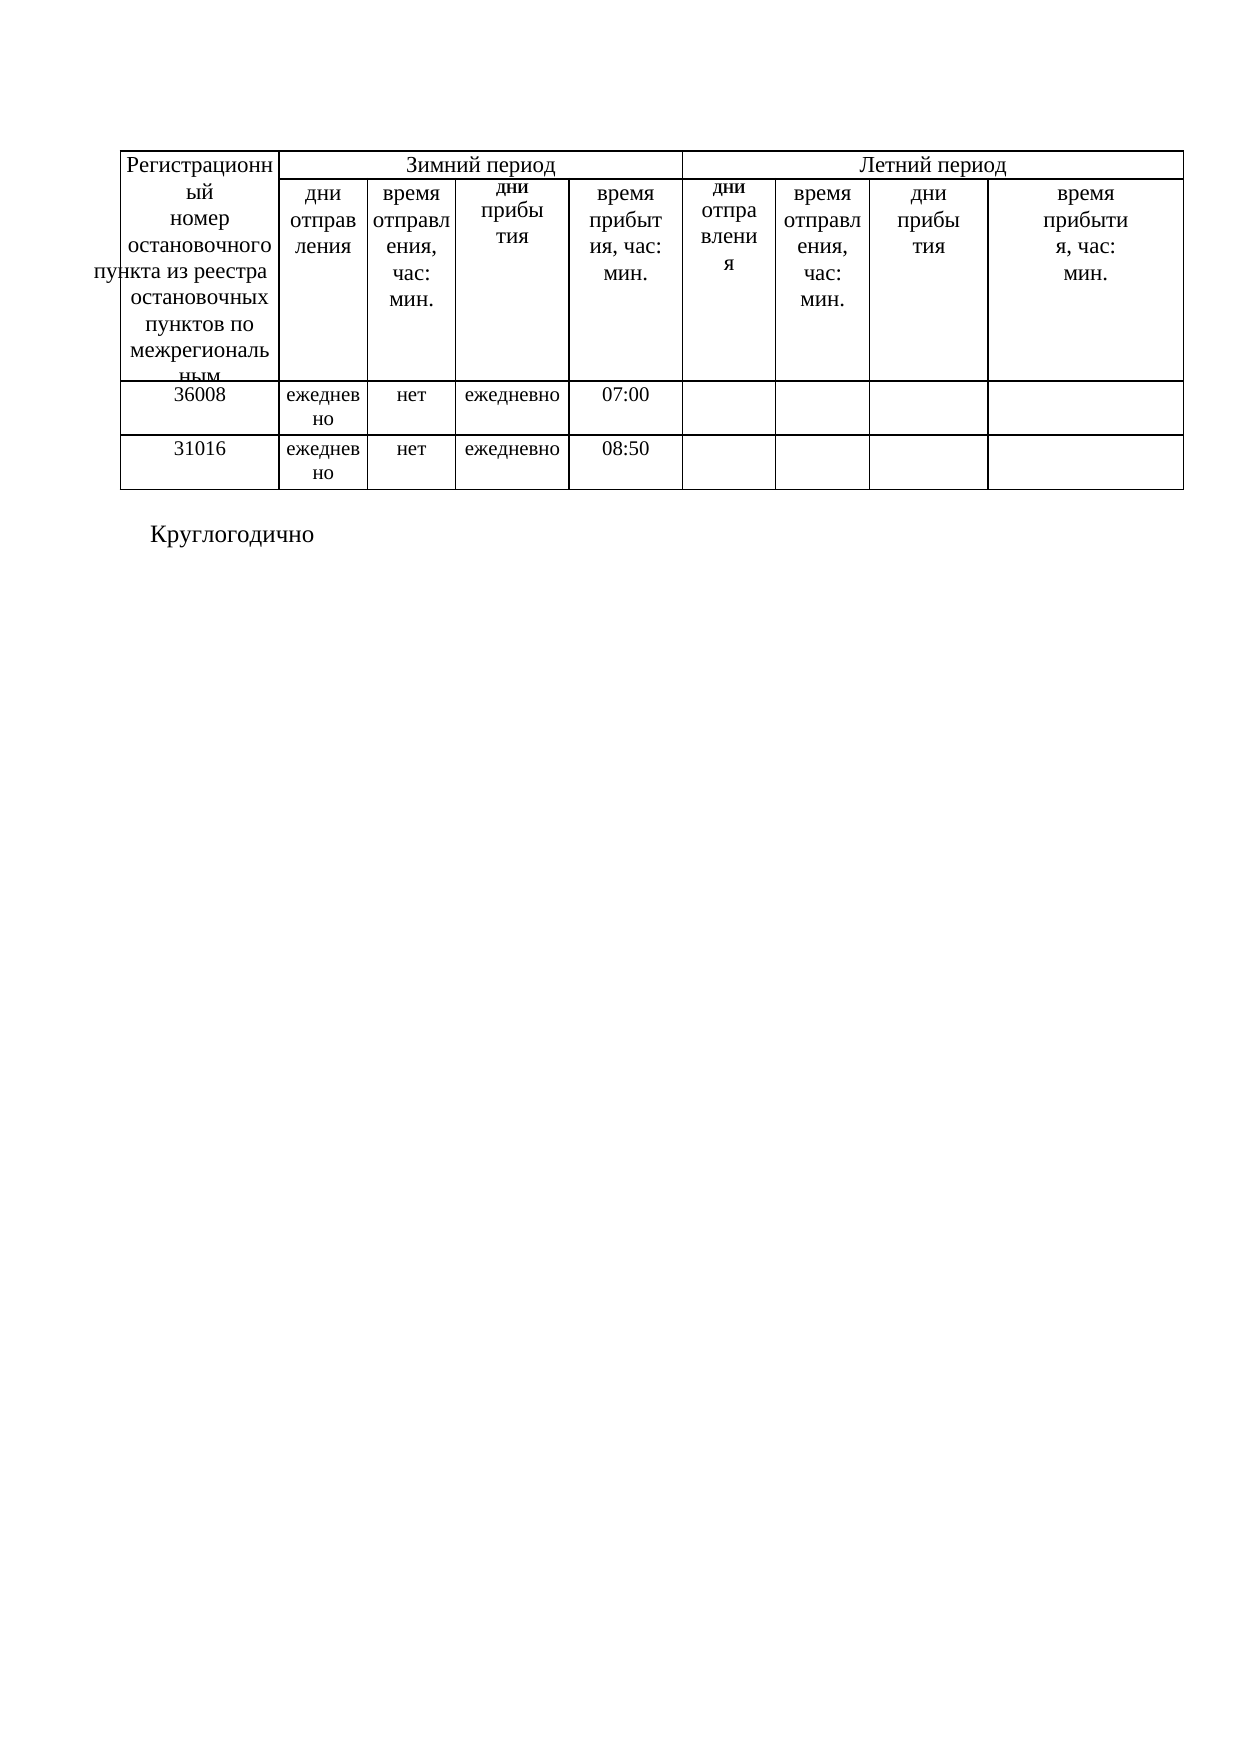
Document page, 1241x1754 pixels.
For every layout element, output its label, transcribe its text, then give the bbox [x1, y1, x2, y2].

table_cell ежедневно [456, 436, 568, 489]
table_cell 08:50 [570, 436, 682, 489]
table_cell ДНИ прибы тия [456, 180, 568, 380]
table_cell [870, 382, 987, 434]
table_header Регистрационный номер остановочного пункта из реестра остановочных пунктов по межрегиональным маршрутам регулярных перевозок [121, 152, 278, 380]
table_cell ДНИ отпра влени я [683, 180, 775, 380]
table_cell нет [368, 382, 455, 434]
table_header Летний период [683, 152, 1183, 178]
table_cell время отправл ения, час: мин. [368, 180, 455, 380]
table_cell [989, 436, 1183, 489]
table_cell время отправл ения, час: мин. [776, 180, 869, 380]
table_cell [683, 436, 775, 489]
table_header Зимний период [280, 152, 682, 178]
table_cell 07:00 [570, 382, 682, 434]
table_cell нет [368, 436, 455, 489]
table_cell 36008 [121, 382, 278, 434]
table_cell дни прибы тия [870, 180, 987, 380]
table_cell ежедневно [280, 382, 367, 434]
table_cell дни отправ ления [280, 180, 367, 380]
table_cell время прибыт ия, час: мин. [570, 180, 682, 380]
table_cell [776, 382, 869, 434]
table_cell ежедневно [280, 436, 367, 489]
text Круглогодично [150, 519, 1090, 548]
table_cell [683, 382, 775, 434]
table_cell 31016 [121, 436, 278, 489]
table_cell время прибыти я, час: мин. [989, 180, 1183, 380]
table_cell [989, 382, 1183, 434]
table_cell [870, 436, 987, 489]
table_cell [776, 436, 869, 489]
table_cell ежедневно [456, 382, 568, 434]
